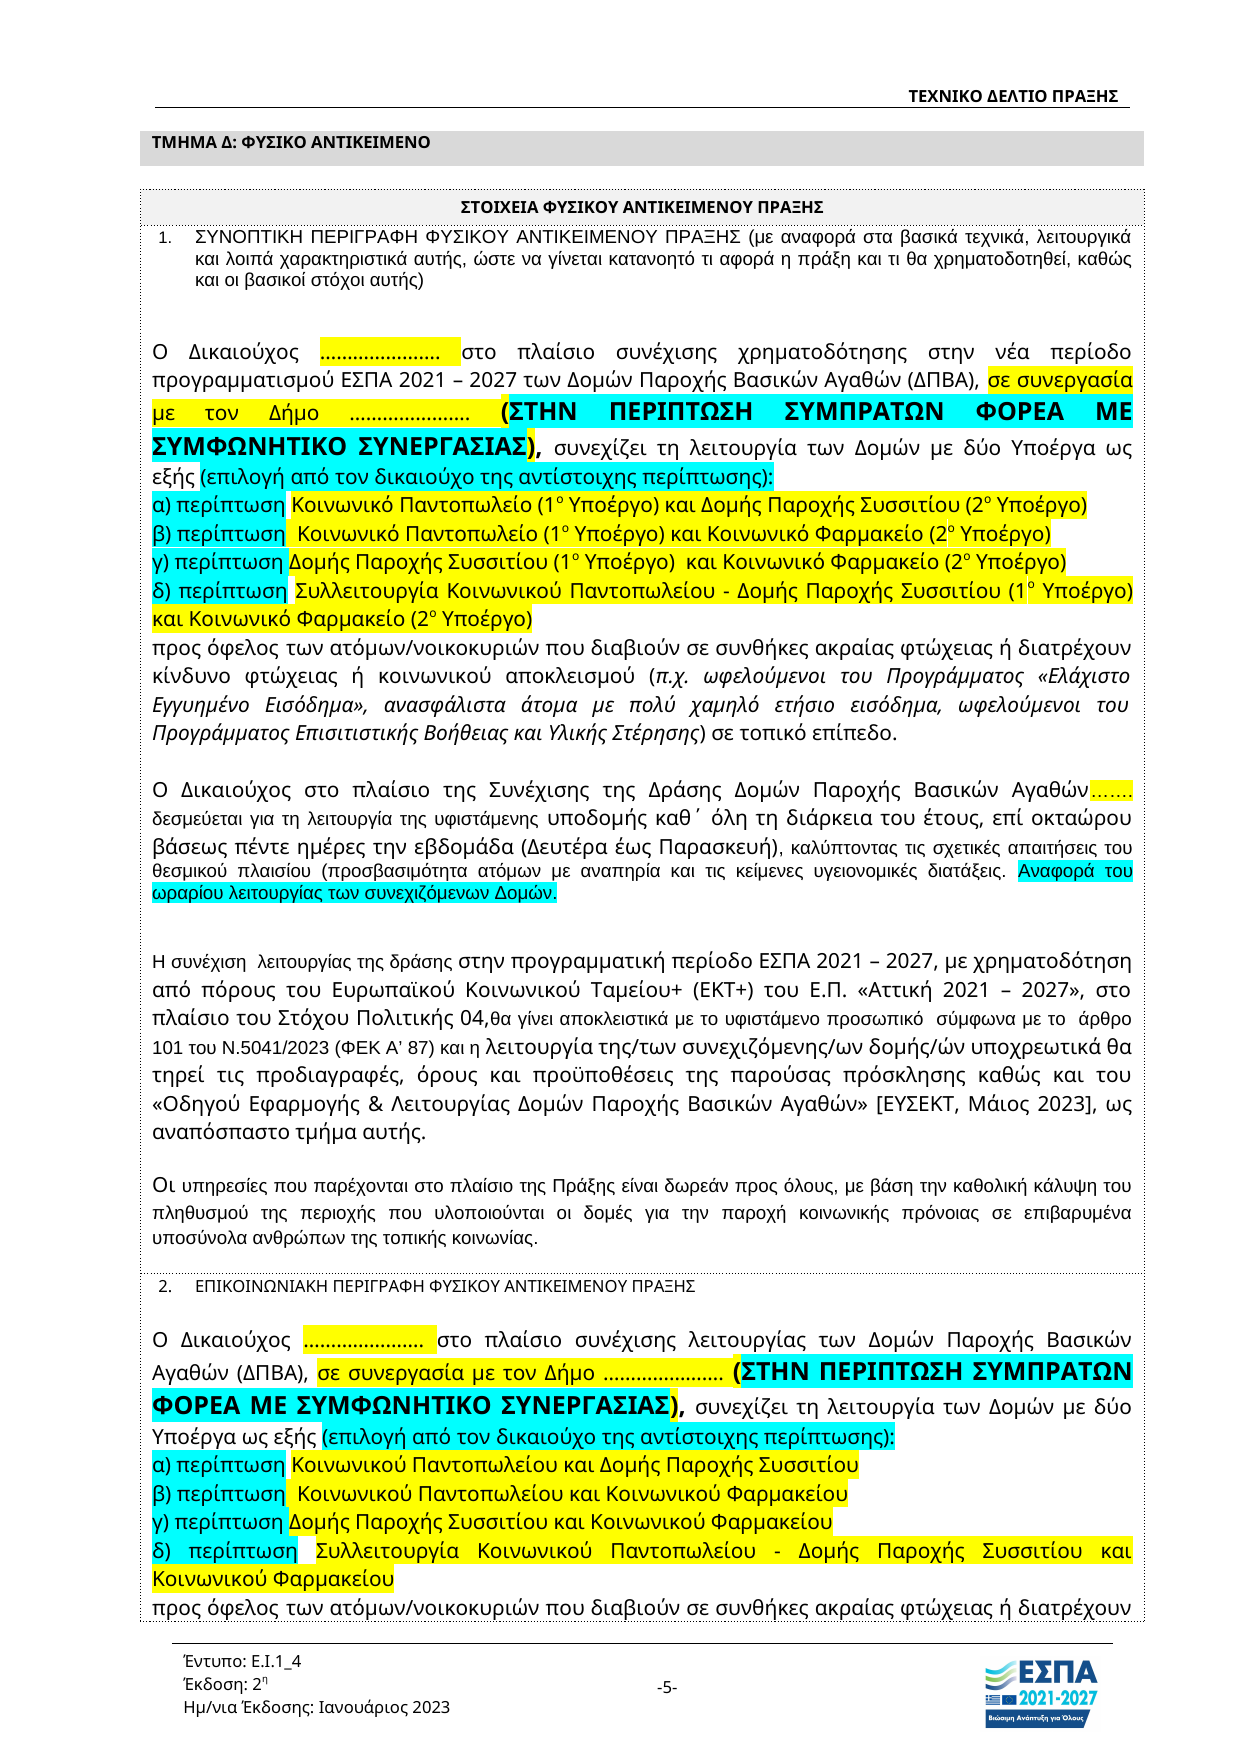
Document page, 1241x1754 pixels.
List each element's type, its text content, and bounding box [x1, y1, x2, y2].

table_header ΣΤΟΙΧΕΙΑ ΦΥΣΙΚΟΥ ΑΝΤΙΚΕΙΜΕΝΟΥ ΠΡΑΞΗΣ [141, 189, 1144, 225]
table_header ΤΜΗΜΑ Δ: ΦΥΣΙΚΟ ΑΝΤΙΚΕΙΜΕΝΟ [140, 131, 1144, 166]
picture [979, 1656, 1102, 1732]
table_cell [141, 1273, 1144, 1621]
table_cell ΣΥΝΟΠΤΙΚΗ ΠΕΡΙΓΡΑΦΗ ΦΥΣΙΚΟΥ ΑΝΤΙΚΕΙΜΕΝΟΥ ΠΡΑΞΗΣ (με αναφορά στα βασικά τεχνικά, λειτουργικά και λοιπά χαρακτηριστικά αυτής, ώστε να γίνεται κατανοητό τι αφορά η πράξη και τι θα χρηματοδοτηθεί, καθώς και οι βασικοί στόχοι αυτής) Ο Δικαιούχος …………………. στο πλαίσιο συνέχισης χρηματοδότησης στην νέα περίοδο προγραμματισμού ΕΣΠΑ 2021 – 2027 των Δομών Παροχής Βασικών Αγαθών (ΔΠΒΑ), σε συνεργασία με τον Δήμο …………………. (ΣΤΗΝ ΠΕΡΙΠΤΩΣΗ ΣΥΜΠΡΑΤΩΝ ΦΟΡΕΑ ΜΕ ΣΥΜΦΩΝΗΤΙΚΟ ΣΥΝΕΡΓΑΣΙΑΣ), συνεχίζει τη λειτουργία των Δομών με δύο Υποέργα ως εξής (επιλογή από τον δικαιούχο της αντίστοιχης περίπτωσης): α) περίπτωση Κοινωνικό Παντοπωλείο (1ο Υποέργο) και Δομής Παροχής Συσσιτίου (2ο Υποέργο) β) περίπτωση Κοινωνικό Παντοπωλείο (1ο Υποέργο) και Κοινωνικό Φαρμακείο (2ο Υποέργο) γ) περίπτωση Δομής Παροχής Συσσιτίου (1ο Υποέργο) και Κοινωνικό Φαρμακείο (2ο Υποέργο) δ) περίπτωση Συλλειτουργία Κοινωνικού Παντοπωλείου - Δομής Παροχής Συσσιτίου (1ο Υποέργο) και Κοινωνικό Φαρμακείο (2ο Υποέργο) προς όφελος των ατόμων/νοικοκυριών που διαβιούν σε συνθήκες ακραίας φτώχειας ή διατρέχουν κίνδυνο φτώχειας ή κοινωνικού αποκλεισμού (π.χ. ωφελούμενοι του Προγράμματος «Ελάχιστο Εγγυημένο Εισόδημα», ανασφάλιστα άτομα με πολύ χαμηλό ετήσιο εισόδημα, ωφελούμενοι του Προγράμματος Επισιτιστικής Βοήθειας και Υλικής Στέρησης) σε τοπικό επίπεδο. Ο Δικαιούχος στο πλαίσιο της Συνέχισης της Δράσης Δομών Παροχής Βασικών Αγαθών……. δεσμεύεται για τη λειτουργία της υφιστάμενης υποδομής καθ΄ όλη τη διάρκεια του έτους, επί οκταώρου βάσεως πέντε ημέρες την εβδομάδα (Δευτέρα έως Παρασκευή), καλύπτοντας τις σχετικές απαιτήσεις του θεσμικού πλαισίου (προσβασιμότητα ατόμων με αναπηρία και τις κείμενες υγειονομικές διατάξεις. Αναφορά του ωραρίου λειτουργίας των συνεχιζόμενων Δομών. Η συνέχιση λειτουργίας της δράσης στην προγραμματική περίοδο ΕΣΠΑ 2021 – 2027, με χρηματοδότηση από πόρους του Ευρωπαϊκού Κοινωνικού Ταμείου+ (ΕΚΤ+) του Ε.Π. «Αττική 2021 – 2027», στο πλαίσιο του Στόχου Πολιτικής 04,θα γίνει αποκλειστικά με το υφιστάμενο προσωπικό σύμφωνα με το άρθρο 101 του Ν.5041/2023 (ΦΕΚ Α’ 87) και η λειτουργία της/των συνεχιζόμενης/ων δομής/ών υποχρεωτικά θα τηρεί τις προδιαγραφές, όρους και προϋποθέσεις της παρούσας πρόσκλησης καθώς και του «Οδηγού Εφαρμογής & Λειτουργίας Δομών Παροχής Βασικών Αγαθών» [ΕΥΣΕΚΤ, Μάιος 2023], ως αναπόσπαστο τμήμα αυτής. Οι υπηρεσίες που παρέχονται στο πλαίσιο της Πράξης είναι δωρεάν προς όλους, με βάση την καθολική κάλυψη του πληθυσμού της περιοχής που υλοποιούνται οι δομές για την παροχή κοινωνικής πρόνοιας σε επιβαρυμένα υποσύνολα ανθρώπων της τοπικής κοινωνίας. [141, 225, 1144, 1273]
